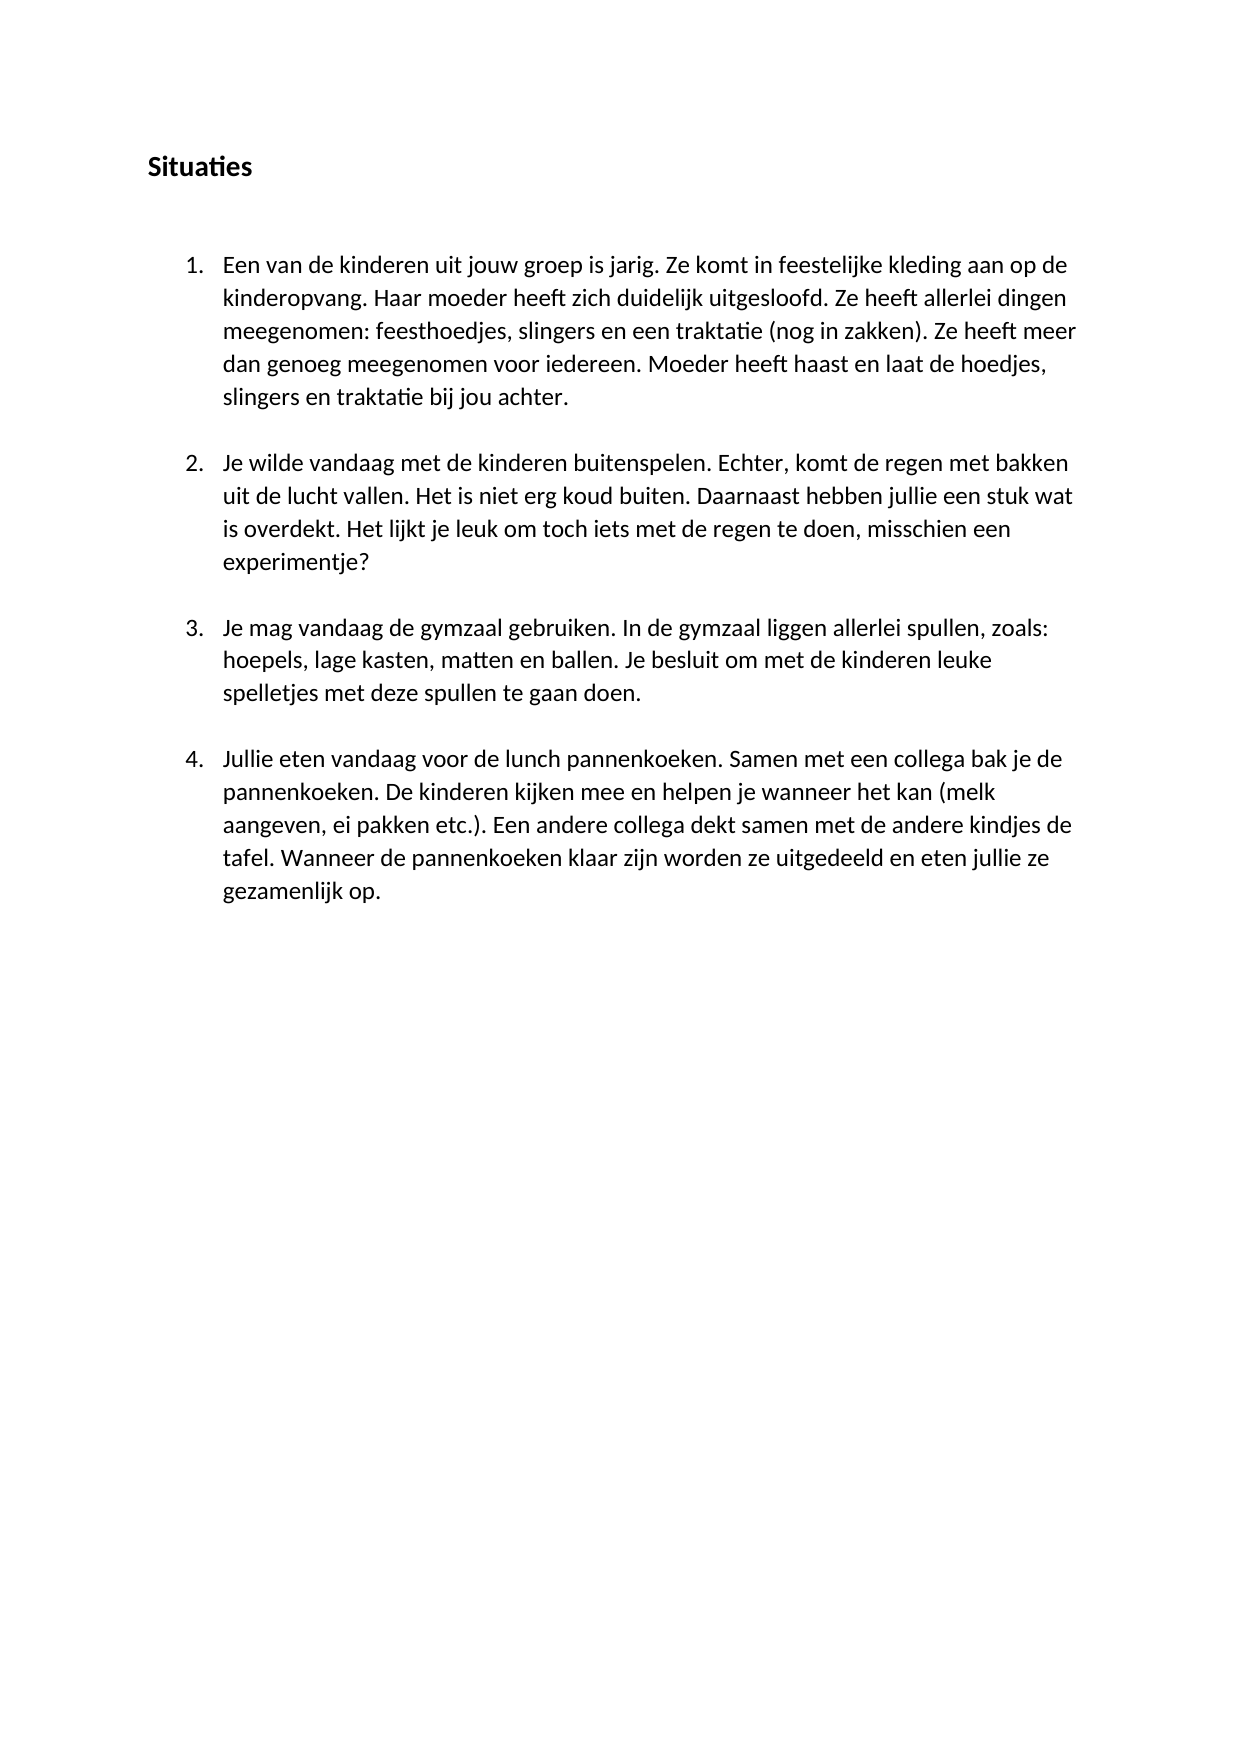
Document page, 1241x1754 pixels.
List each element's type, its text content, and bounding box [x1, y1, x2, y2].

list Een van de kinderen uit jouw groep is jarig. Ze komt in feestelijke kleding aan op de kinderopvang. Haar moeder heeft zich duidelijk uitgesloofd. Ze heeft allerlei dingen meegenomen: feesthoedjes, slingers en een traktatie (nog in zakken). Ze heeft meer dan genoeg meegenomen voor iedereen. Moeder heeft haast en laat de hoedjes, slingers en traktatie bij jou achter. [185, 249, 1093, 412]
text Situaties [148, 148, 1093, 183]
list Jullie eten vandaag voor de lunch pannenkoeken. Samen met een collega bak je de pannenkoeken. De kinderen kijken mee en helpen je wanneer het kan (melk aangeven, ei pakken etc.). Een andere collega dekt samen met de andere kindjes de tafel. Wanneer de pannenkoeken klaar zijn worden ze uitgedeeld en eten jullie ze gezamenlijk op. [185, 743, 1093, 906]
list Je mag vandaag de gymzaal gebruiken. In de gymzaal liggen allerlei spullen, zoals: hoepels, lage kasten, matten en ballen. Je besluit om met de kinderen leuke spelletjes met deze spullen te gaan doen. [185, 612, 1093, 708]
list Je wilde vandaag met de kinderen buitenspelen. Echter, komt de regen met bakken uit de lucht vallen. Het is niet erg koud buiten. Daarnaast hebben jullie een stuk wat is overdekt. Het lijkt je leuk om toch iets met de regen te doen, misschien een experimentje? [185, 447, 1093, 576]
